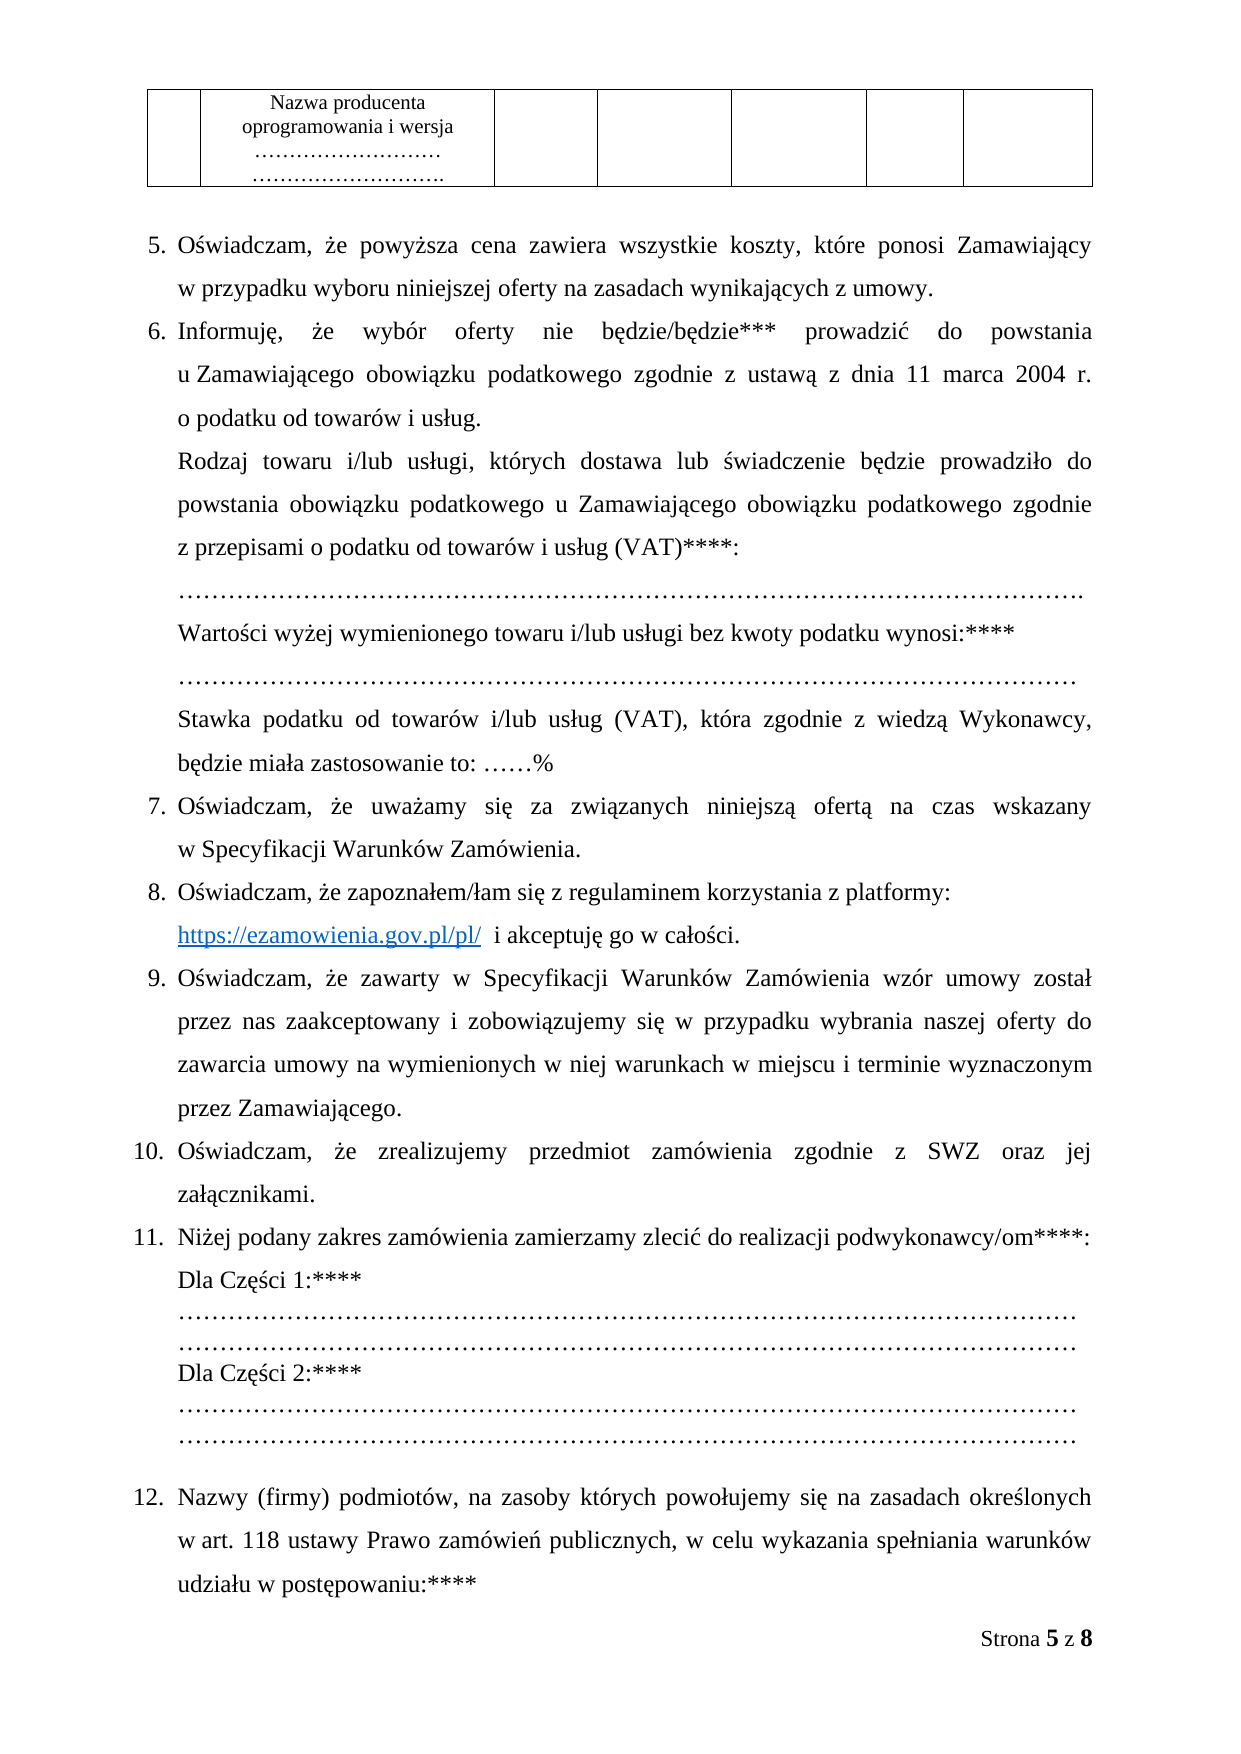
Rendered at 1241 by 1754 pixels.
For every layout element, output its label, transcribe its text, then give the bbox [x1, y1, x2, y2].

list Wartości wyżej wymienionego towaru i/lub usługi bez kwoty podatku wynosi:**** [177, 618, 1093, 647]
list Oświadczam, że zapoznałem/łam się z regulaminem korzystania z platformy: [148, 877, 1093, 906]
list Informuję, że wybór oferty nie będzie/będzie*** prowadzić do powstania u Zamawiającego obowiązku podatkowego zgodnie z ustawą z dnia 11 marca 2004 r. o podatku od towarów i usług. [148, 316, 1093, 431]
table_cell 3. [148, 90, 200, 186]
list Dla Części 1:**** ……………………………………………………………………………………………………………………………………………………………………………………………… [177, 1265, 1093, 1356]
table_cell [598, 90, 731, 186]
table_cell [732, 90, 866, 186]
list ……………………………………………………………………………………………… [177, 661, 1093, 690]
list Niżej podany zakres zamówienia zamierzamy zlecić do realizacji podwykonawcy/om****: [133, 1222, 1093, 1251]
list Oświadczam, że zawarty w Specyfikacji Warunków Zamówienia wzór umowy został przez nas zaakceptowany i zobowiązujemy się w przypadku wybrania naszej oferty do zawarcia umowy na wymienionych w niej warunkach w miejscu i terminie wyznaczonym przez Zamawiającego. [148, 963, 1093, 1121]
table_cell [964, 90, 1092, 186]
list Rodzaj towaru i/lub usługi, których dostawa lub świadczenie będzie prowadziło do powstania obowiązku podatkowego u Zamawiającego obowiązku podatkowego zgodnie z przepisami o podatku od towarów i usług (VAT)****: [177, 446, 1093, 561]
list Oświadczam, że powyższa cena zawiera wszystkie koszty, które ponosi Zamawiający w przypadku wyboru niniejszej oferty na zasadach wynikających z umowy. [148, 230, 1093, 302]
list Dla Części 2:**** ……………………………………………………………………………………………………………………………………………………………………………………………… [177, 1358, 1093, 1449]
table_cell [867, 90, 963, 186]
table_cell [201, 90, 494, 186]
list https://ezamowienia.gov.pl/pl/ i akceptuję go w całości. [177, 920, 1093, 949]
table_cell 1 [495, 90, 597, 186]
list Oświadczam, że zrealizujemy przedmiot zamówienia zgodnie z SWZ oraz jej załącznikami. [133, 1136, 1093, 1208]
list ………………………………………………………………………………………………. [177, 575, 1093, 604]
list Oświadczam, że uważamy się za związanych niniejszą ofertą na czas wskazany w Specyfikacji Warunków Zamówienia. [148, 791, 1093, 863]
list Nazwy (firmy) podmiotów, na zasoby których powołujemy się na zasadach określonych w art. 118 ustawy Prawo zamówień publicznych, w celu wykazania spełniania warunków udziału w postępowaniu:**** [133, 1482, 1093, 1597]
list Stawka podatku od towarów i/lub usług (VAT), która zgodnie z wiedzą Wykonawcy, będzie miała zastosowanie to: ……% [177, 704, 1093, 776]
